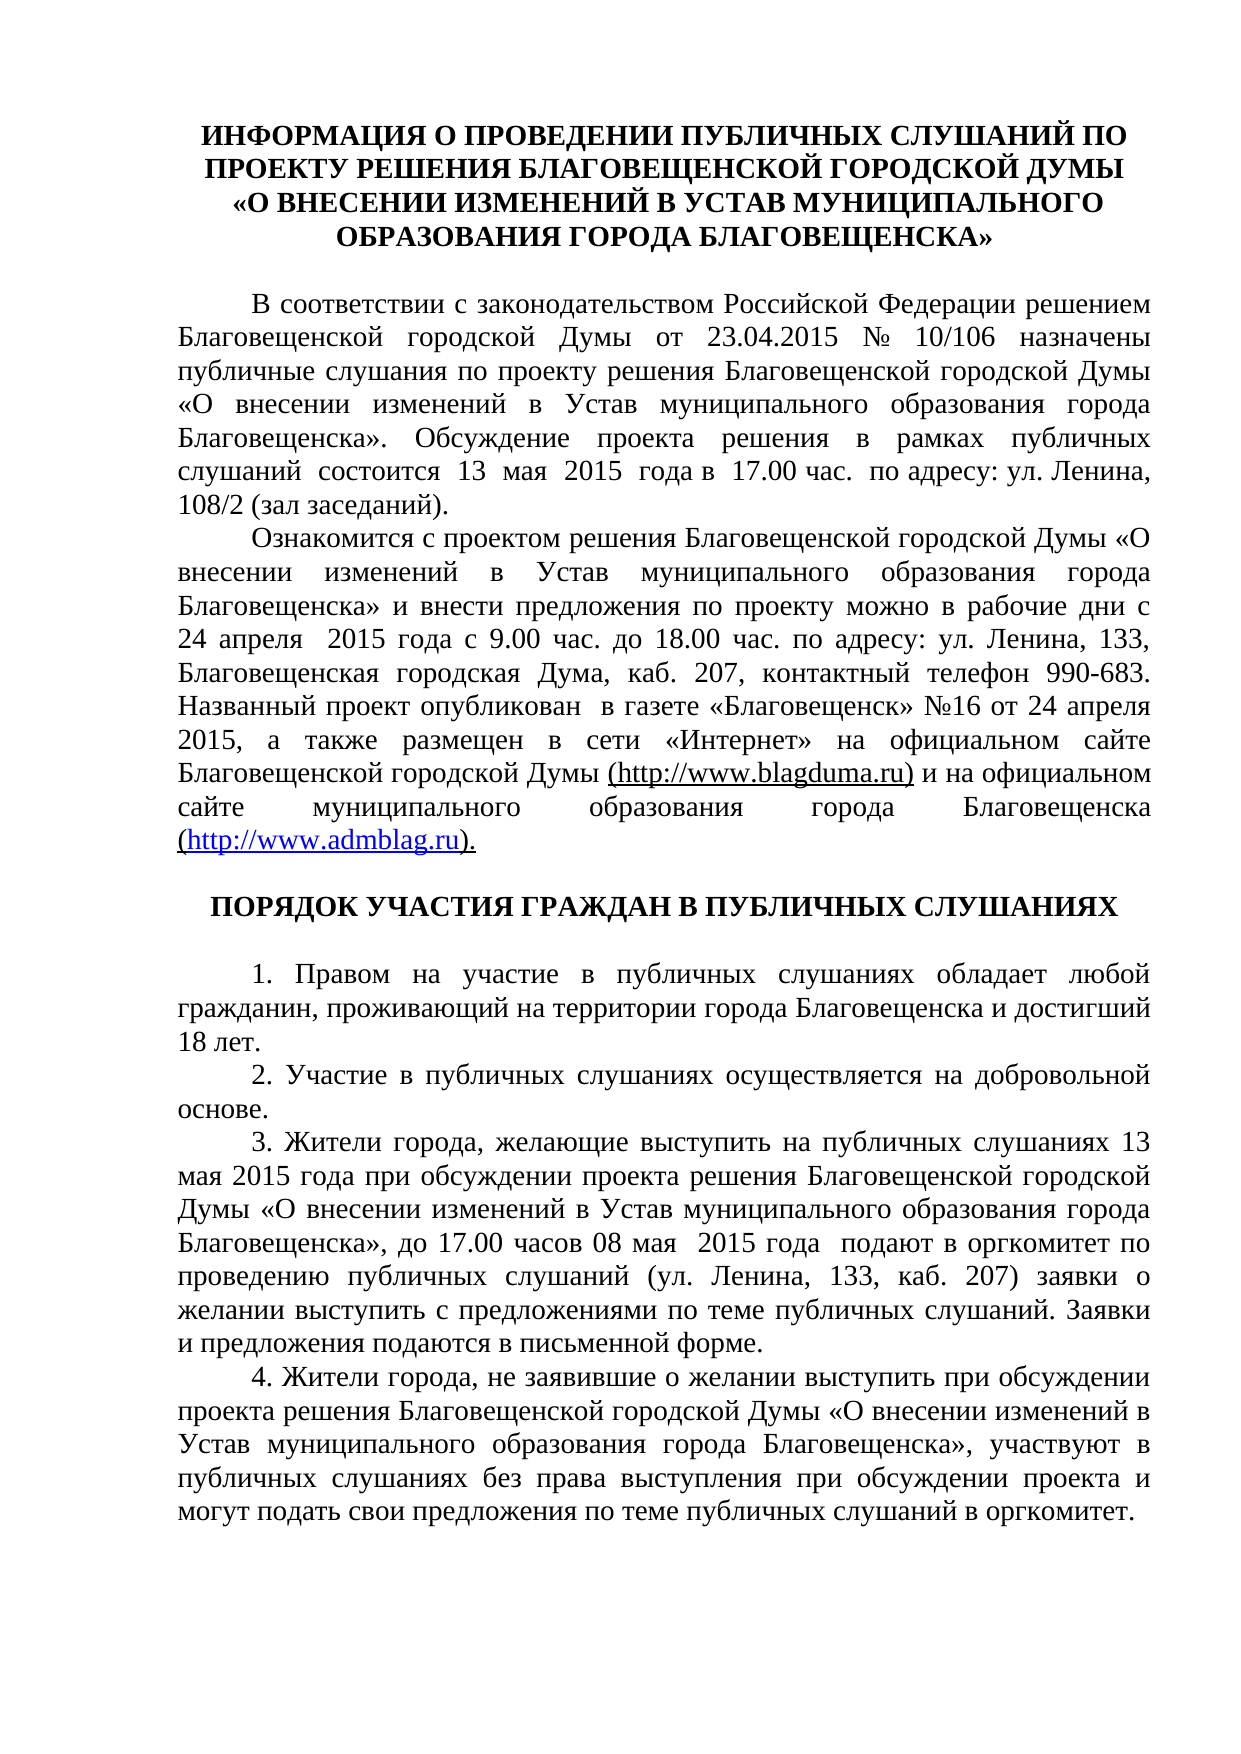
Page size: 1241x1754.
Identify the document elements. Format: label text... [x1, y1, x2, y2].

text 1. Правом на участие в публичных слушаниях обладает любой гражданин, проживающий на территории города Благовещенска и достигший 18 лет. [177, 957, 1152, 1057]
text ПОРЯДОК УЧАСТИЯ ГРАЖДАН В ПУБЛИЧНЫХ СЛУШАНИЯХ [177, 889, 1152, 923]
text Ознакомится с проектом решения Благовещенской городской Думы «О внесении изменений в Устав муниципального образования города Благовещенска» и внести предложения по проекту можно в рабочие дни с 24 апреля 2015 года с 9.00 час. до 18.00 час. по адресу: ул. Ленина, 133, Благовещенская городская Дума, каб. 207, контактный телефон 990-683. Названный проект опубликован в газете «Благовещенск» №16 от 24 апреля 2015, а также размещен в сети «Интернет» на официальном сайте Благовещенской городской Думы (http://www.blagduma.ru) и на официальном сайте муниципального образования города Благовещенска (http://www.admblag.ru). [177, 521, 1152, 856]
text 2. Участие в публичных слушаниях осуществляется на добровольной основе. [177, 1057, 1152, 1124]
text ИНФОРМАЦИЯ О ПРОВЕДЕНИИ ПУБЛИЧНЫХ СЛУШАНИЙ ПО ПРОЕКТУ РЕШЕНИЯ БЛАГОВЕЩЕНСКОЙ ГОРОДСКОЙ ДУМЫ [177, 118, 1152, 185]
text 4. Жители города, не заявившие о желании выступить при обсуждении проекта решения Благовещенской городской Думы «О внесении изменений в Устав муниципального образования города Благовещенска», участвуют в публичных слушаниях без права выступления при обсуждении проекта и могут подать свои предложения по теме публичных слушаний в оргкомитет. [177, 1359, 1152, 1527]
text В соответствии с законодательством Российской Федерации решением Благовещенской городской Думы от 23.04.2015 № 10/106 назначены публичные слушания по проекту решения Благовещенской городской Думы «О внесении изменений в Устав муниципального образования города Благовещенска». Обсуждение проекта решения в рамках публичных слушаний состоится 13 мая 2015 года в 17.00 час. по адресу: ул. Ленина, 108/2 (зал заседаний). [177, 286, 1152, 521]
text 3. Жители города, желающие выступить на публичных слушаниях 13 мая 2015 года при обсуждении проекта решения Благовещенской городской Думы «О внесении изменений в Устав муниципального образования города Благовещенска», до 17.00 часов 08 мая 2015 года подают в оргкомитет по проведению публичных слушаний (ул. Ленина, 133, каб. 207) заявки о желании выступить с предложениями по теме публичных слушаний. Заявки и предложения подаются в письменной форме. [177, 1124, 1152, 1359]
text «О ВНЕСЕНИИ ИЗМЕНЕНИЙ В УСТАВ МУНИЦИПАЛЬНОГО ОБРАЗОВАНИЯ ГОРОДА БЛАГОВЕЩЕНСКА» [177, 185, 1152, 252]
